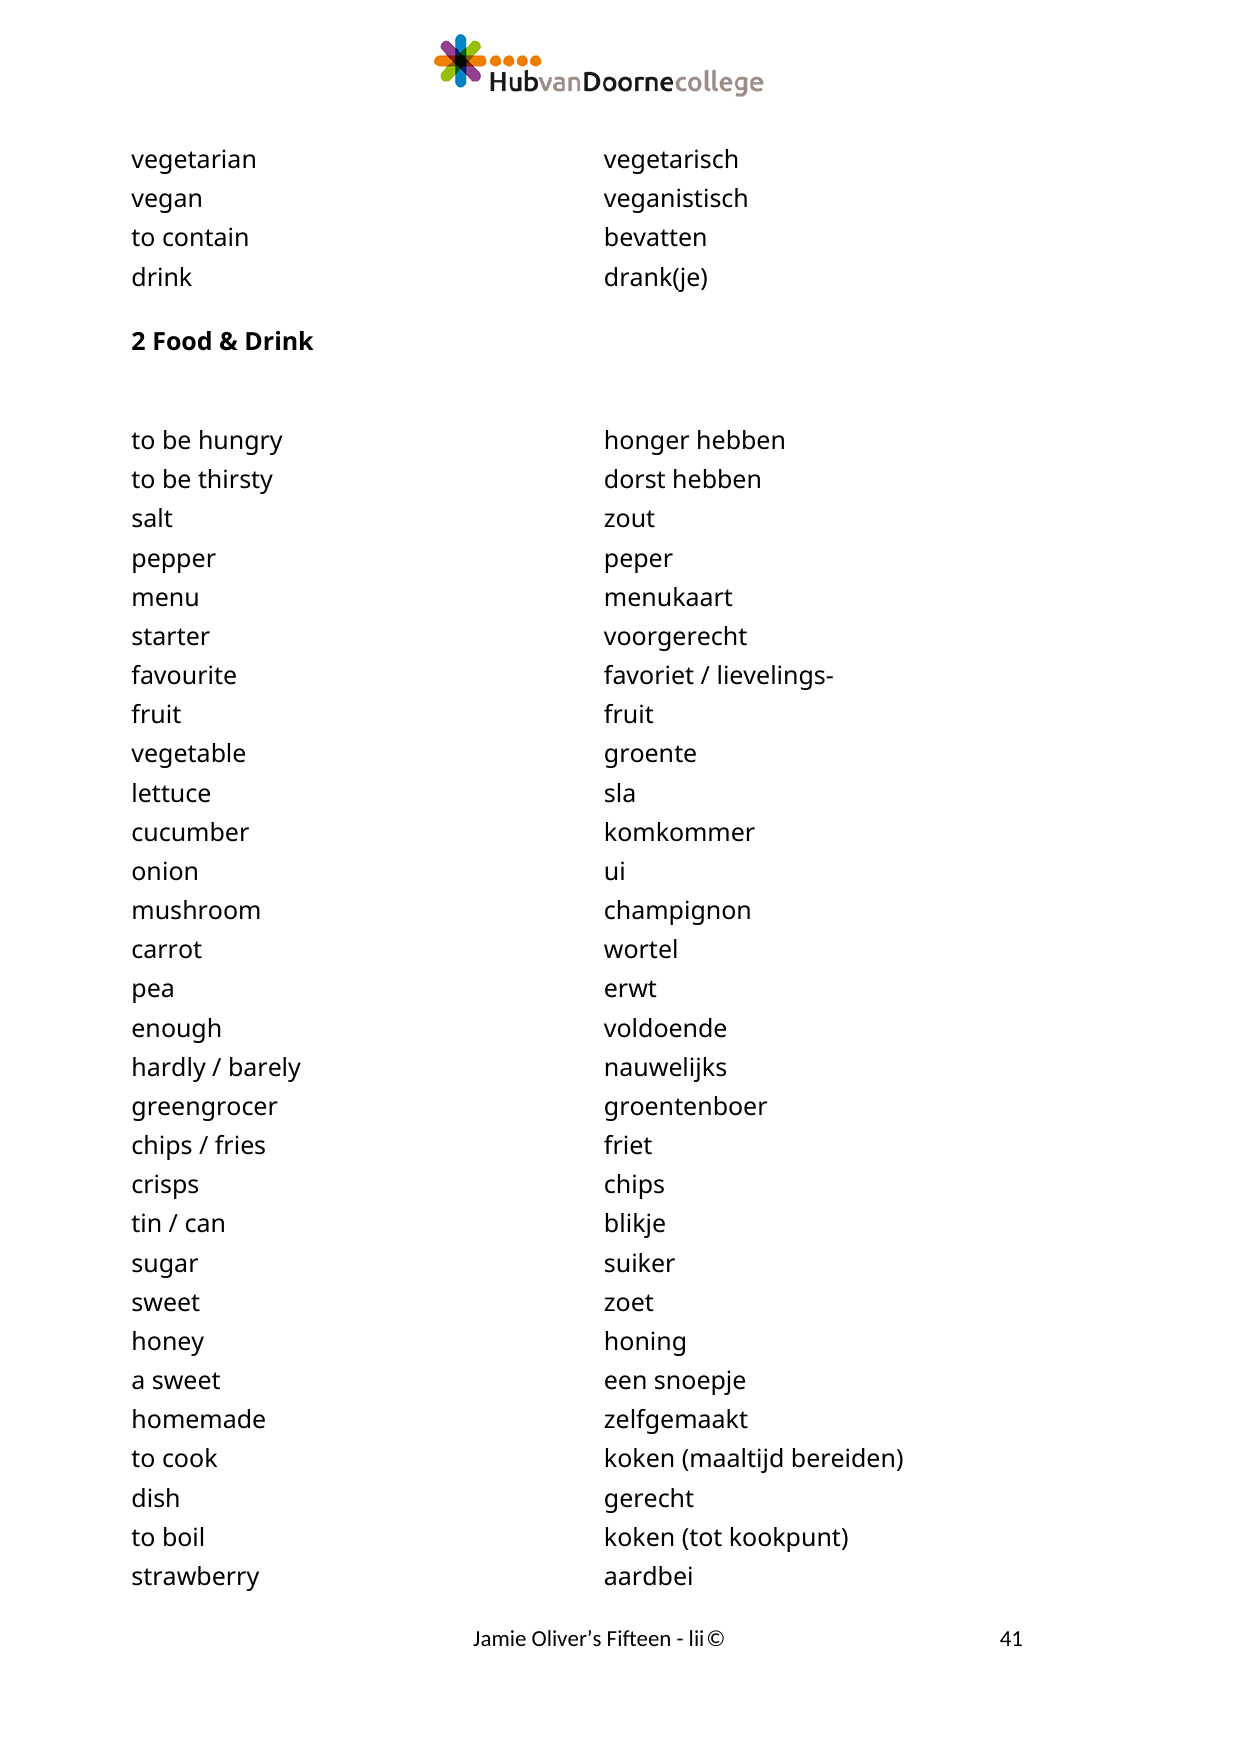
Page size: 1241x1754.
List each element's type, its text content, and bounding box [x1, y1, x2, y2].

text 2 Food & Drink [131, 323, 1065, 357]
text favourite favoriet / lievelings- [131, 658, 1065, 692]
text crisps chips [131, 1167, 1065, 1201]
text vegetarian vegetarisch [131, 142, 1065, 176]
text to be hungry honger hebben [131, 423, 1065, 457]
text lettuce sla [131, 775, 1065, 809]
text enough voldoende [131, 1010, 1065, 1044]
text homemade zelfgemaakt [131, 1402, 1065, 1436]
text carrot wortel [131, 932, 1065, 966]
text dish gerecht [131, 1480, 1065, 1514]
text chips / fries friet [131, 1128, 1065, 1162]
text pepper peper [131, 540, 1065, 574]
text pea erwt [131, 971, 1065, 1005]
text drink drank(je) [131, 259, 1065, 293]
text starter voorgerecht [131, 618, 1065, 653]
text a sweet een snoepje [131, 1363, 1065, 1397]
text cucumber komkommer [131, 814, 1065, 848]
text to boil koken (tot kookpunt) [131, 1519, 1065, 1553]
text strawberry aardbei [131, 1558, 1065, 1593]
text to be thirsty dorst hebben [131, 462, 1065, 496]
text sweet zoet [131, 1284, 1065, 1318]
text salt zout [131, 501, 1065, 535]
text vegetable groente [131, 736, 1065, 770]
text onion ui [131, 853, 1065, 888]
text mushroom champignon [131, 893, 1065, 927]
text vegan veganistisch [131, 181, 1065, 215]
text greengrocer groentenboer [131, 1088, 1065, 1123]
picture [432, 32, 764, 98]
text menu menukaart [131, 579, 1065, 613]
text honey honing [131, 1323, 1065, 1358]
text to contain bevatten [131, 220, 1065, 254]
text to cook koken (maaltijd bereiden) [131, 1441, 1065, 1475]
text sugar suiker [131, 1245, 1065, 1279]
text tin / can blikje [131, 1206, 1065, 1240]
text fruit fruit [131, 697, 1065, 731]
text hardly / barely nauwelijks [131, 1049, 1065, 1083]
